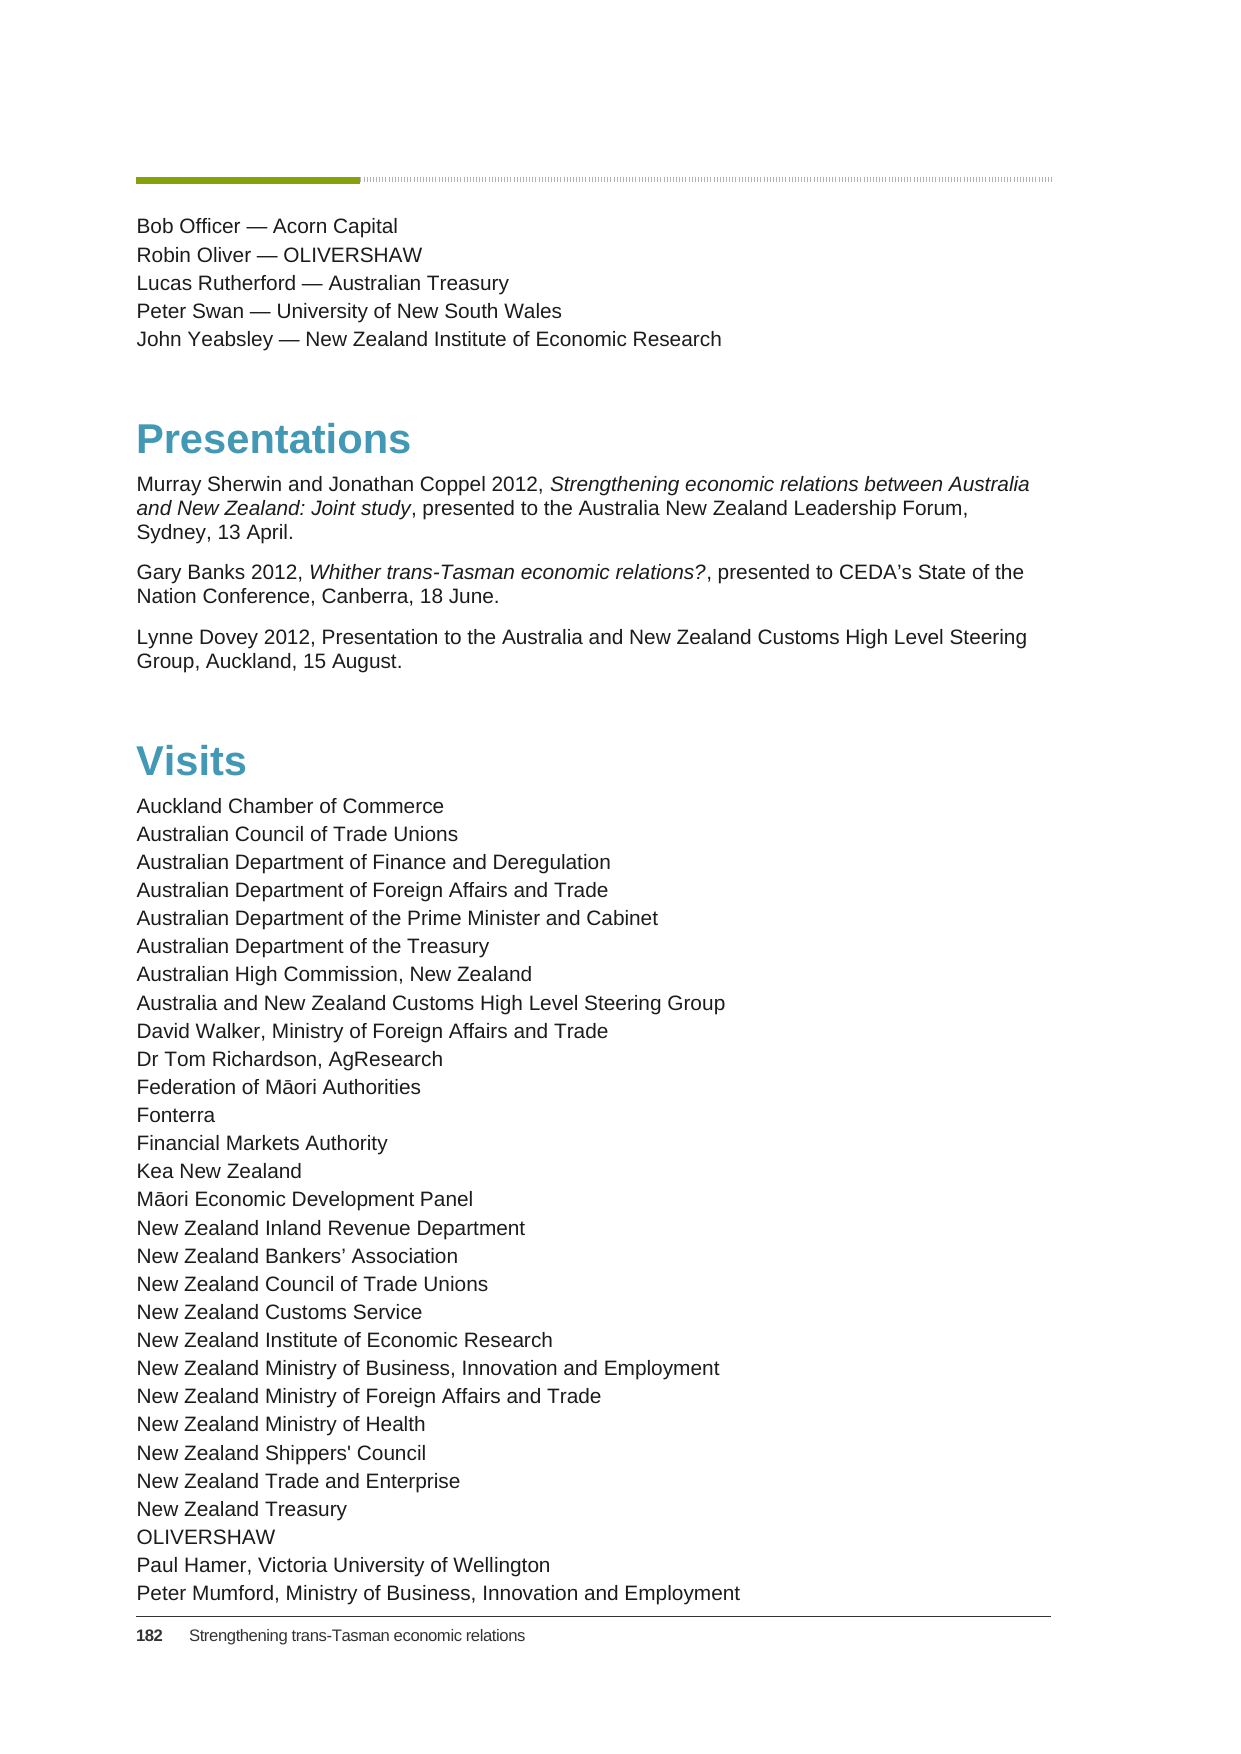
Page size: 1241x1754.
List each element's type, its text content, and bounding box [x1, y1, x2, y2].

text David Walker, Ministry of Foreign Affairs and Trade [136, 1018, 1039, 1042]
text Australian Department of Foreign Affairs and Trade [136, 878, 1039, 902]
text OliverShaw [136, 1525, 1039, 1549]
text Australian Council of Trade Unions [136, 822, 1039, 846]
text Robin Oliver — OLIVERSHAW [136, 242, 1039, 266]
text Paul Hamer, Victoria University of Wellington [136, 1553, 1039, 1577]
text Fonterra [136, 1103, 1039, 1127]
text New Zealand Bankers’ Association [136, 1243, 1039, 1267]
text Lucas Rutherford — Australian Treasury [136, 271, 1039, 294]
text Peter Swan — University of New South Wales [136, 299, 1039, 323]
text Dr Tom Richardson, AgResearch [136, 1047, 1039, 1071]
text New Zealand Trade and Enterprise [136, 1468, 1039, 1492]
text New Zealand Ministry of Foreign Affairs and Trade [136, 1384, 1039, 1408]
text Australian Department of Finance and Deregulation [136, 850, 1039, 874]
text Financial Markets Authority [136, 1131, 1039, 1155]
text New Zealand Treasury [136, 1497, 1039, 1521]
text Māori Economic Development Panel [136, 1187, 1039, 1211]
subtitle Visits [136, 735, 1051, 785]
text New Zealand Shippers' Council [136, 1440, 1039, 1464]
subtitle Presentations [136, 413, 1051, 463]
text New Zealand Institute of Economic Research [136, 1328, 1039, 1352]
text John Yeabsley — New Zealand Institute of Economic Research [136, 327, 1039, 351]
text New Zealand Ministry of Health [136, 1412, 1039, 1436]
text New Zealand Inland Revenue Department [136, 1215, 1039, 1239]
text Lynne Dovey 2012, Presentation to the Australia and New Zealand Customs High Level Steering Group, Auckland, 15 August. [136, 625, 1039, 673]
text Federation of Māori Authorities [136, 1075, 1039, 1099]
text Peter Mumford, Ministry of Business, Innovation and Employment [136, 1581, 1039, 1605]
text Australian Department of the Prime Minister and Cabinet [136, 906, 1039, 930]
text Bob Officer — Acorn Capital [136, 214, 1039, 238]
text New Zealand Ministry of Business, Innovation and Employment [136, 1356, 1039, 1380]
text New Zealand Council of Trade Unions [136, 1272, 1039, 1296]
text Gary Banks 2012, Whither trans-Tasman economic relations?, presented to CEDA’s State of the Nation Conference, Canberra, 18 June. [136, 560, 1039, 608]
text Murray Sherwin and Jonathan Coppel 2012, Strengthening economic relations between Australia and New Zealand: Joint study, presented to the Australia New Zealand Leadership Forum, Sydney, 13 April. [136, 472, 1039, 543]
text Kea New Zealand [136, 1159, 1039, 1183]
text Auckland Chamber of Commerce [136, 793, 1039, 817]
text Australia and New Zealand Customs High Level Steering Group [136, 990, 1039, 1014]
text Australian Department of the Treasury [136, 934, 1039, 958]
text Australian High Commission, New Zealand [136, 962, 1039, 986]
text New Zealand Customs Service [136, 1300, 1039, 1324]
